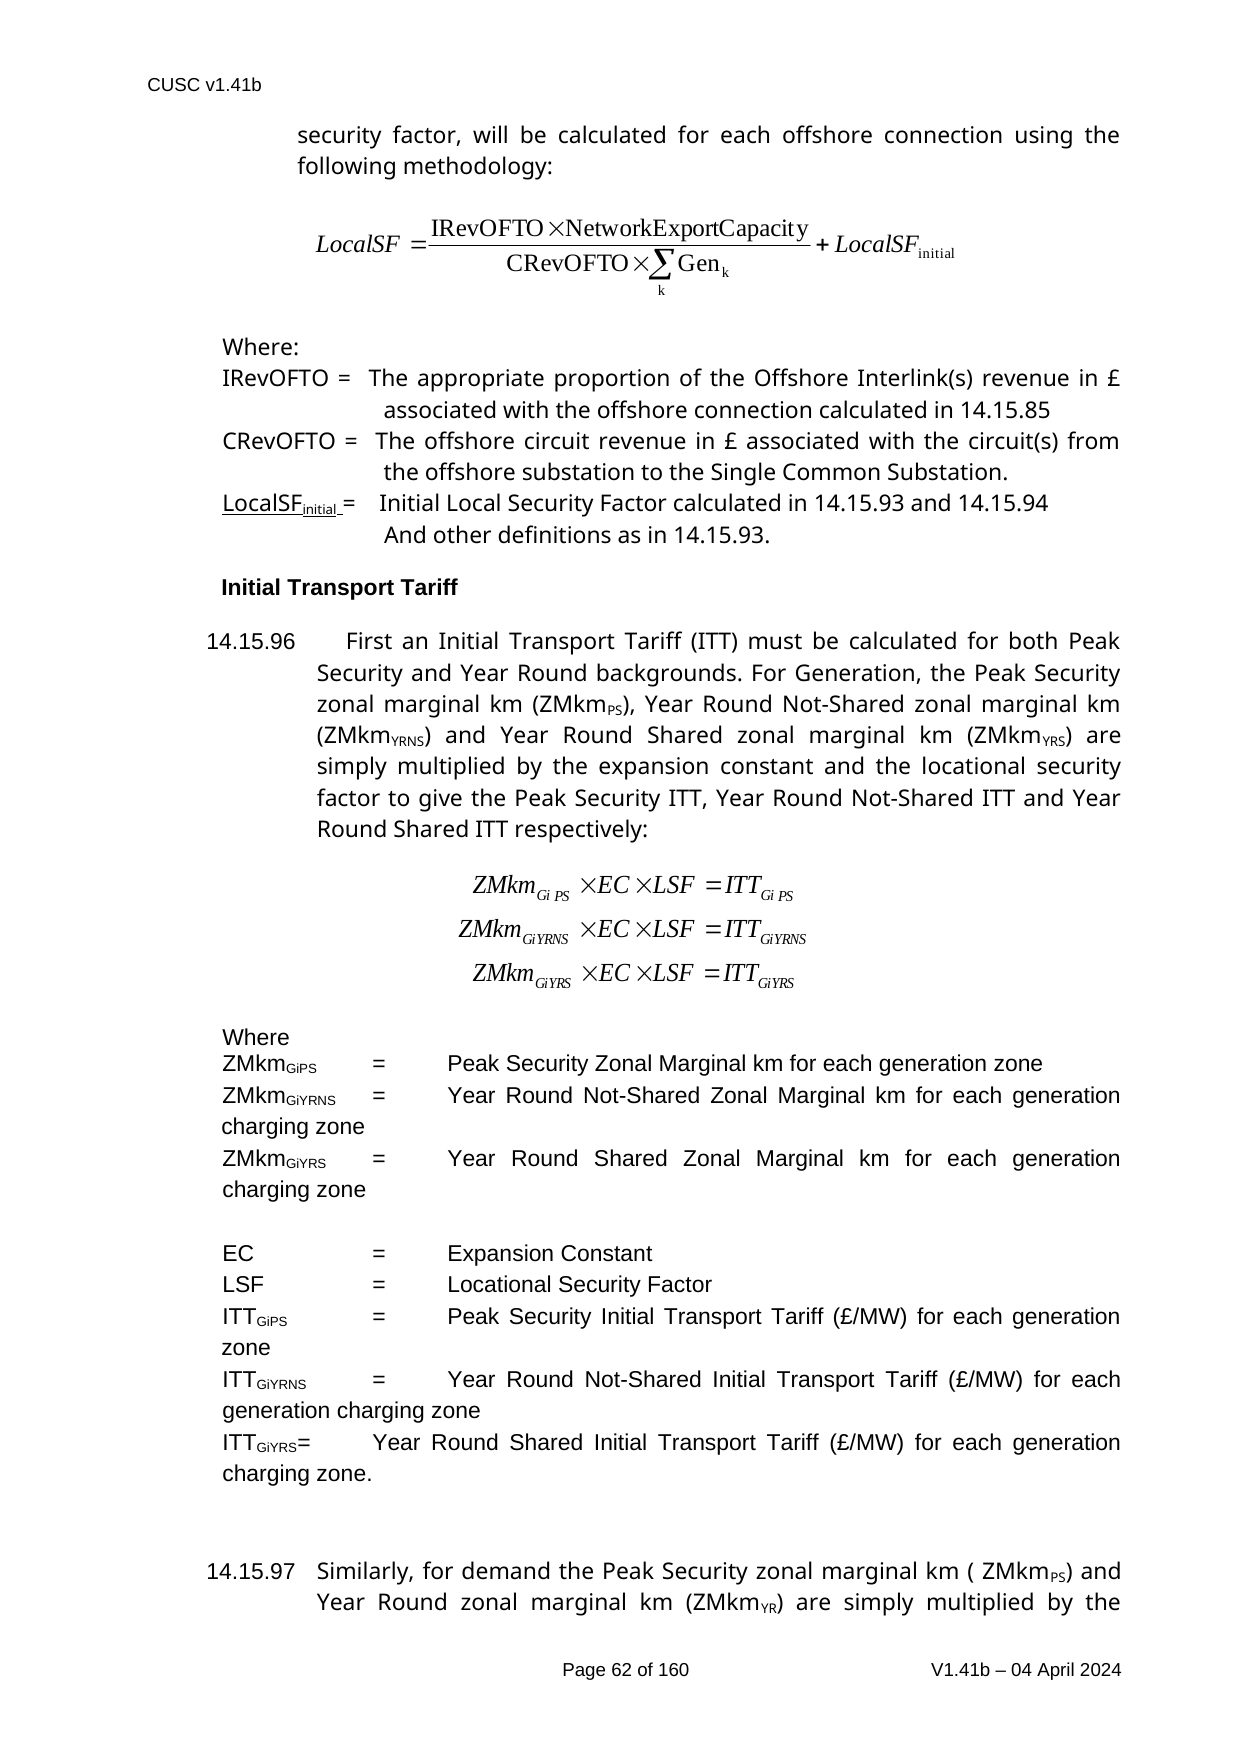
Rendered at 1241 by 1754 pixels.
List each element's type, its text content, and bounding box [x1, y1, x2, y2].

text CRevOFTO = The offshore circuit revenue in £ associated with the circuit(s) from the offshore substation to the Single Common Substation. [222, 425, 1121, 487]
subtitle Initial Transport Tariff [221, 574, 1121, 600]
text ZMkmGiYRS = Year Round Shared Zonal Marginal km for each generation charging zone [222, 1145, 1121, 1203]
text And other definitions as in 14.15.93. [372, 519, 1121, 550]
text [147, 119, 1121, 181]
list First an Initial Transport Tariff (ITT) must be calculated for both Peak Security and Year Round backgrounds. For Generation, the Peak Security zonal marginal km (ZMkmPS), Year Round Not-Shared zonal marginal km (ZMkmYRNS) and Year Round Shared zonal marginal km (ZMkmYRS) are simply multiplied by the expansion constant and the locational security factor to give the Peak Security ITT, Year Round Not-Shared ITT and Year Round Shared ITT respectively: [206, 625, 1121, 844]
text LSF = Locational Security Factor [147, 1271, 1121, 1297]
text Where: [147, 331, 1121, 362]
text Where [147, 1024, 1121, 1050]
text ITTGiYRNS = Year Round Not-Shared Initial Transport Tariff (£/MW) for each generation charging zone [222, 1366, 1121, 1424]
text EC = Expansion Constant [147, 1239, 1121, 1266]
text IRevOFTO = The appropriate proportion of the Offshore Interlink(s) revenue in £ associated with the offshore connection calculated in 14.15.85 [222, 362, 1121, 425]
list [206, 1555, 1121, 1618]
text ZMkmGiPS = Peak Security Zonal Marginal km for each generation zone ZMkmGiYRNS = Year Round Not-Shared Zonal Marginal km for each generation charging zone [221, 1050, 1121, 1139]
text ITTGiPS = Peak Security Initial Transport Tariff (£/MW) for each generation zone [221, 1303, 1121, 1361]
text LocalSFinitial = Initial Local Security Factor calculated in 14.15.93 and 14.15.94 [147, 487, 1121, 519]
text ITTGiYRS = Year Round Shared Initial Transport Tariff (£/MW) for each generation charging zone. [222, 1429, 1121, 1487]
